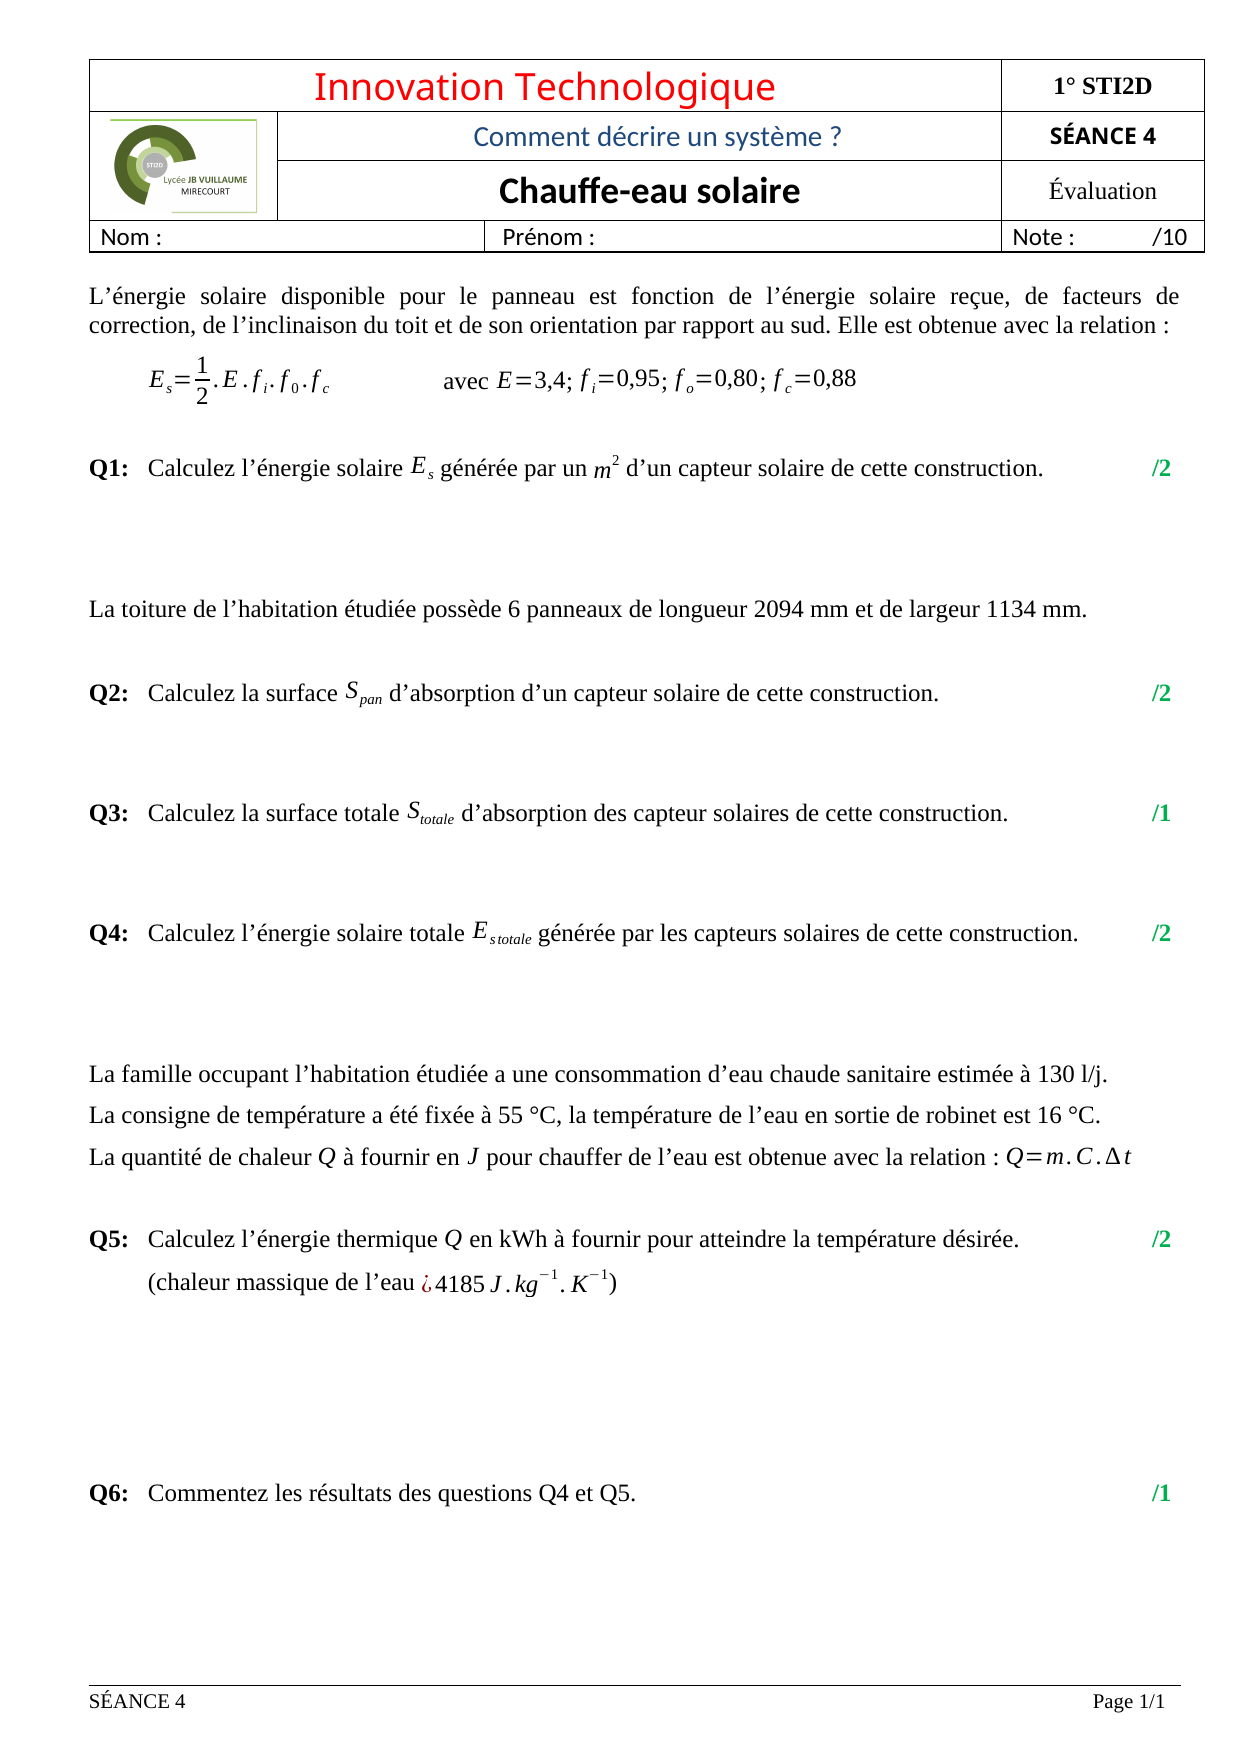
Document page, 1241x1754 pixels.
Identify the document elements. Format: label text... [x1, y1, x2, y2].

list Calculez la surface d’absorption d’un capteur solaire de cette construction. /2 [89, 676, 1181, 708]
text La consigne de température a été fixée à 55 °C, la température de l’eau en sortie de robinet est 16 °C. [89, 1101, 1181, 1129]
list Calculez la surface totale d’absorption des capteur solaires de cette construction. /1 [89, 797, 1181, 828]
list Commentez les résultats des questions Q4 et Q5. /1 [89, 1478, 1181, 1507]
list Calculez l’énergie thermique en kWh à fournir pour atteindre la température désirée. /2 [89, 1224, 1181, 1253]
text La famille occupant l’habitation étudiée a une consommation d’eau chaude sanitaire estimée à 130 l/j. [89, 1059, 1181, 1088]
list Calculez l’énergie solaire générée par un d’un capteur solaire de cette construction. /2 [89, 451, 1181, 483]
list Calculez l’énergie solaire totale générée par les capteurs solaires de cette construction. /2 [89, 917, 1181, 948]
text La toiture de l’habitation étudiée possède 6 panneaux de longueur 2094 mm et de largeur 1134 mm. [89, 594, 1181, 623]
text avec ; ; ; [148, 351, 1181, 410]
text (chaleur massique de l’eau ) [148, 1266, 1181, 1297]
picture [109, 118, 258, 214]
text La quantité de chaleur à fournir en pour chauffer de l’eau est obtenue avec la relation : [89, 1142, 1181, 1171]
text L’énergie solaire disponible pour le panneau est fonction de l’énergie solaire reçue, de facteurs de correction, de l’inclinaison du toit et de son orientation par rapport au sud. Elle est obtenue avec la relation : [89, 281, 1181, 339]
